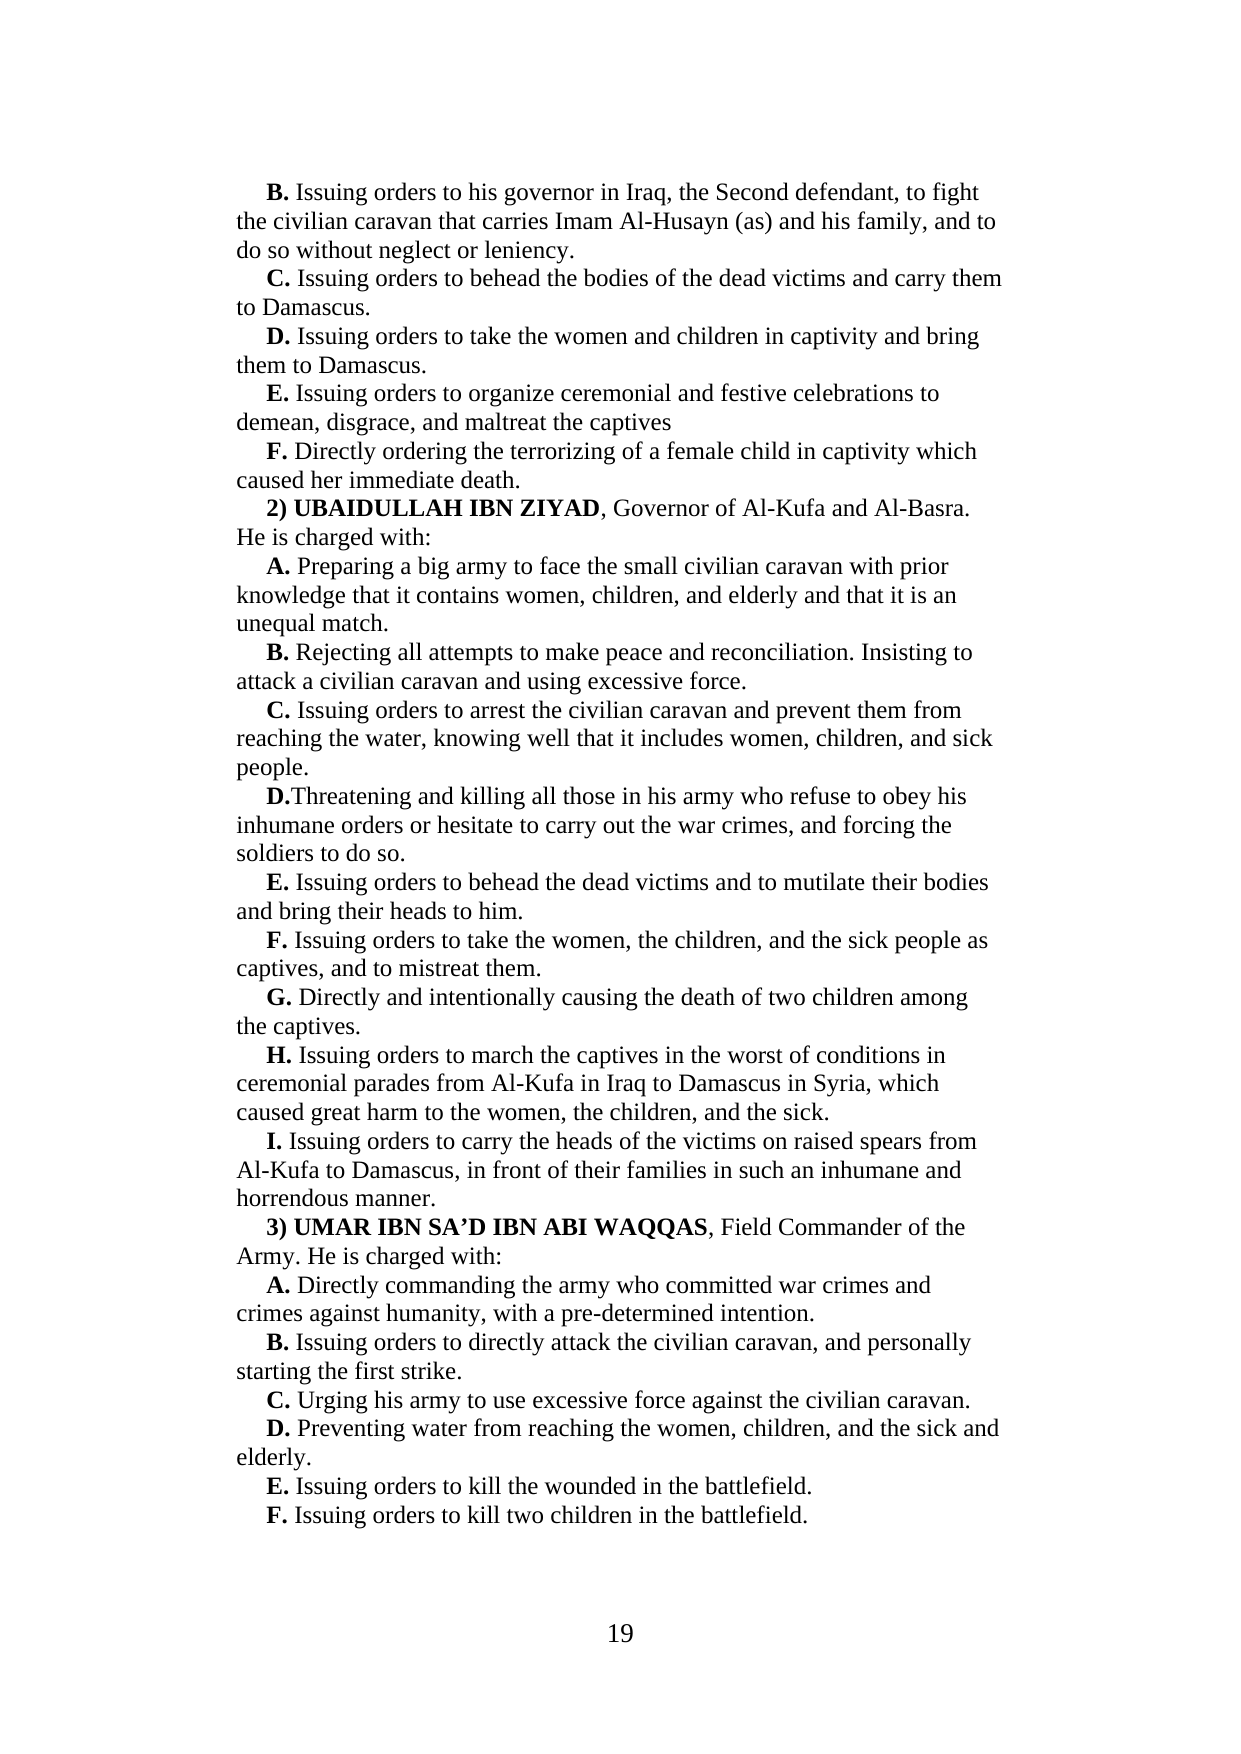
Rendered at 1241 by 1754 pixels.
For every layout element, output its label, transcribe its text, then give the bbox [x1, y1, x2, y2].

text F. Directly ordering the terrorizing of a female child in captivity which caused her immediate death. [236, 436, 1004, 493]
text E. Issuing orders to behead the dead victims and to mutilate their bodies and bring their heads to him. [236, 867, 1004, 925]
text A. Directly commanding the army who committed war crimes and crimes against humanity, with a pre-determined intention. [236, 1270, 1004, 1327]
text D. Preventing water from reaching the women, children, and the sick and elderly. [236, 1413, 1004, 1471]
text C. Issuing orders to arrest the civilian caravan and prevent them from reaching the water, knowing well that it includes women, children, and sick people. [236, 695, 1004, 781]
text D.Threatening and killing all those in his army who refuse to obey his inhumane orders or hesitate to carry out the war crimes, and forcing the soldiers to do so. [236, 781, 1004, 867]
text F. Issuing orders to kill two children in the battlefield. [236, 1500, 1004, 1528]
text F. Issuing orders to take the women, the children, and the sick people as captives, and to mistreat them. [236, 925, 1004, 982]
text B. Issuing orders to directly attack the civilian caravan, and personally starting the first strike. [236, 1327, 1004, 1385]
text I. Issuing orders to carry the heads of the victims on raised spears from Al-Kufa to Damascus, in front of their families in such an inhumane and horrendous manner. [236, 1126, 1004, 1212]
text B. Rejecting all attempts to make peace and reconciliation. Insisting to attack a civilian caravan and using excessive force. [236, 637, 1004, 695]
text G. Directly and intentionally causing the death of two children among the captives. [236, 982, 1004, 1040]
text E. Issuing orders to organize ceremonial and festive celebrations to demean, disgrace, and maltreat the captives [236, 378, 1004, 436]
text E. Issuing orders to kill the wounded in the battlefield. [236, 1471, 1004, 1500]
text 3) UMAR IBN SA’D IBN ABI WAQQAS, Field Commander of the Army. He is charged with: [236, 1212, 1004, 1270]
text 2) UBAIDULLAH IBN ZIYAD, Governor of Al-Kufa and Al-Basra. He is charged with: [236, 493, 1004, 551]
text B. Issuing orders to his governor in Iraq, the Second defendant, to fight the civilian caravan that carries Imam Al-Husayn (as) and his family, and to do so without neglect or leniency. [236, 177, 1004, 263]
text C. Urging his army to use excessive force against the civilian caravan. [236, 1385, 1004, 1413]
text H. Issuing orders to march the captives in the worst of conditions in ceremonial parades from Al-Kufa in Iraq to Damascus in Syria, which caused great harm to the women, the children, and the sick. [236, 1040, 1004, 1126]
text C. Issuing orders to behead the bodies of the dead victims and carry them to Damascus. [236, 263, 1004, 321]
text D. Issuing orders to take the women and children in captivity and bring them to Damascus. [236, 321, 1004, 378]
text A. Preparing a big army to face the small civilian caravan with prior knowledge that it contains women, children, and elderly and that it is an unequal match. [236, 551, 1004, 637]
